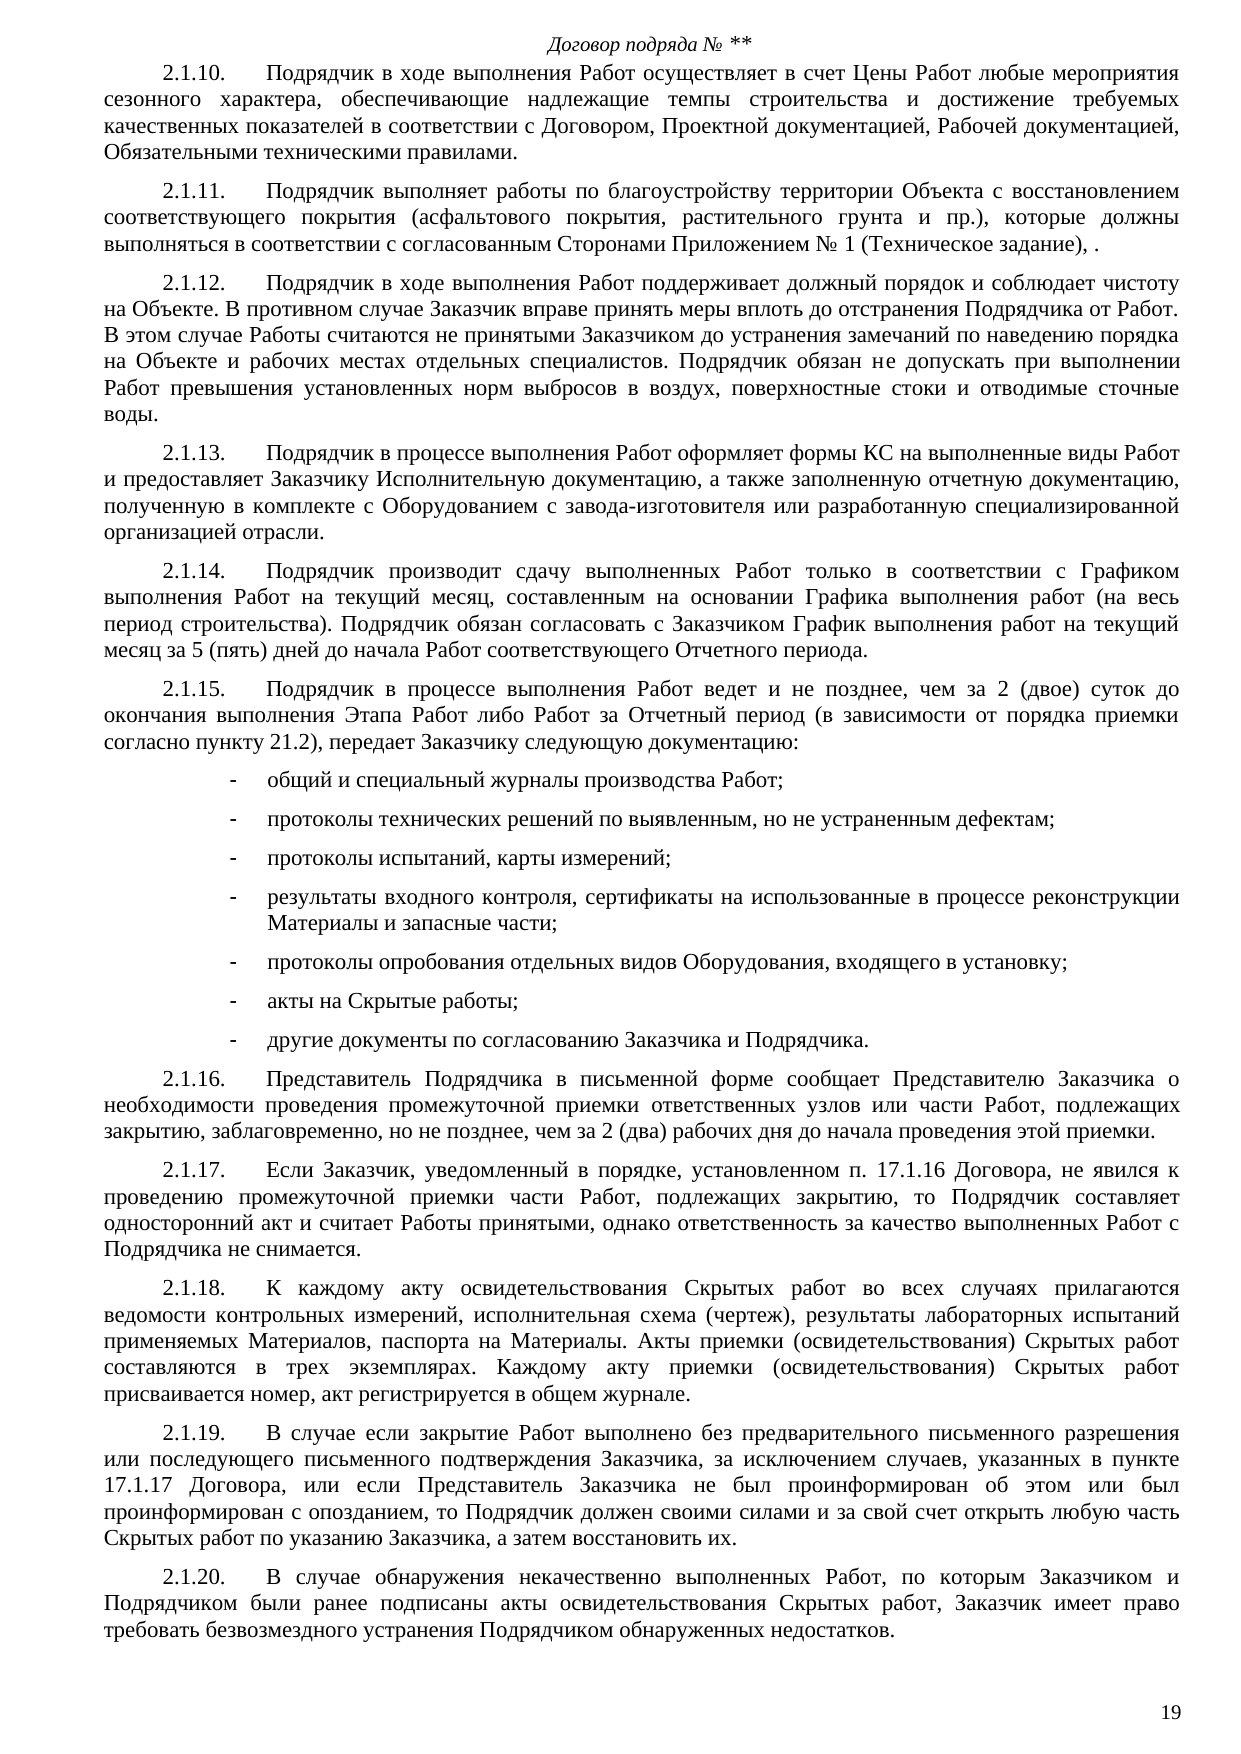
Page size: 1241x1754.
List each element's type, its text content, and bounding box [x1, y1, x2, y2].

text протоколы опробования отдельных видов Оборудования, входящего в установку; [229, 948, 1181, 975]
text Если Заказчик, уведомленный в порядке, установленном п. 17.1.16 Договора, не явился к проведению промежуточной приемки части Работ, подлежащих закрытию, то Подрядчик составляет односторонний акт и считает Работы принятыми, однако ответственность за качество выполненных Работ с Подрядчика не снимается. [103, 1156, 1181, 1262]
text Подрядчик в процессе выполнения Работ ведет и не позднее, чем за 2 (двое) суток до окончания выполнения Этапа Работ либо Работ за Отчетный период (в зависимости от порядка приемки согласно пункту 21.2), передает Заказчику следующую документацию: [103, 675, 1181, 754]
text результаты входного контроля, сертификаты на использованные в процессе реконструкции Материалы и запасные части; [229, 883, 1181, 936]
text В случае обнаружения некачественно выполненных Работ, по которым Заказчиком и Подрядчиком были ранее подписаны акты освидетельствования Скрытых работ, Заказчик имеет право требовать безвозмездного устранения Подрядчиком обнаруженных недостатков. [103, 1563, 1181, 1642]
text Подрядчик производит сдачу выполненных Работ только в соответствии с Графиком выполнения Работ на текущий месяц, составленным на основании Графика выполнения работ (на весь период строительства). Подрядчик обязан согласовать с Заказчиком График выполнения работ на текущий месяц за 5 (пять) дней до начала Работ соответствующего Отчетного периода. [103, 557, 1181, 662]
text Подрядчик в процессе выполнения Работ оформляет формы КС на выполненные виды Работ и предоставляет Заказчику Исполнительную документацию, а также заполненную отчетную документацию, полученную в комплекте с Оборудованием с завода-изготовителя или разработанную специализированной организацией отрасли. [103, 439, 1181, 544]
text Подрядчик выполняет работы по благоустройству территории Объекта с восстановлением соответствующего покрытия (асфальтового покрытия, растительного грунта и пр.), которые должны выполняться в соответствии с согласованным Сторонами Приложением № 1 (Техническое задание), . [103, 177, 1181, 256]
text протоколы технических решений по выявленным, но не устраненным дефектам; [229, 805, 1181, 832]
text К каждому акту освидетельствования Скрытых работ во всех случаях прилагаются ведомости контрольных измерений, исполнительная схема (чертеж), результаты лабораторных испытаний применяемых Материалов, паспорта на Материалы. Акты приемки (освидетельствования) Скрытых работ составляются в трех экземплярах. Каждому акту приемки (освидетельствования) Скрытых работ присваивается номер, акт регистрируется в общем журнале. [103, 1274, 1181, 1406]
text протоколы испытаний, карты измерений; [229, 844, 1181, 871]
text акты на Скрытые работы; [229, 987, 1181, 1013]
text общий и специальный журналы производства Работ; [229, 767, 1181, 793]
text Подрядчик в ходе выполнения Работ поддерживает должный порядок и соблюдает чистоту на Объекте. В противном случае Заказчик вправе принять меры вплоть до отстранения Подрядчика от Работ. В этом случае Работы считаются не принятыми Заказчиком до устранения замечаний по наведению порядка на Объекте и рабочих местах отдельных специалистов. Подрядчик обязан не допускать при выполнении Работ превышения установленных норм выбросов в воздух, поверхностные стоки и отводимые сточные воды. [103, 268, 1181, 427]
text Представитель Подрядчика в письменной форме сообщает Представителю Заказчика о необходимости проведения промежуточной приемки ответственных узлов или части Работ, подлежащих закрытию, заблаговременно, но не позднее, чем за 2 (два) рабочих дня до начала проведения этой приемки. [103, 1065, 1181, 1144]
text Подрядчик в ходе выполнения Работ осуществляет в счет Цены Работ любые мероприятия сезонного характера, обеспечивающие надлежащие темпы строительства и достижение требуемых качественных показателей в соответствии с Договором, Проектной документацией, Рабочей документацией, Обязательными техническими правилами. [103, 59, 1181, 164]
text другие документы по согласованию Заказчика и Подрядчика. [229, 1026, 1181, 1052]
text В случае если закрытие Работ выполнено без предварительного письменного разрешения или последующего письменного подтверждения Заказчика, за исключением случаев, указанных в пункте 17.1.17 Договора, или если Представитель Заказчика не был проинформирован об этом или был проинформирован с опозданием, то Подрядчик должен своими силами и за свой счет открыть любую часть Скрытых работ по указанию Заказчика, а затем восстановить их. [103, 1419, 1181, 1550]
